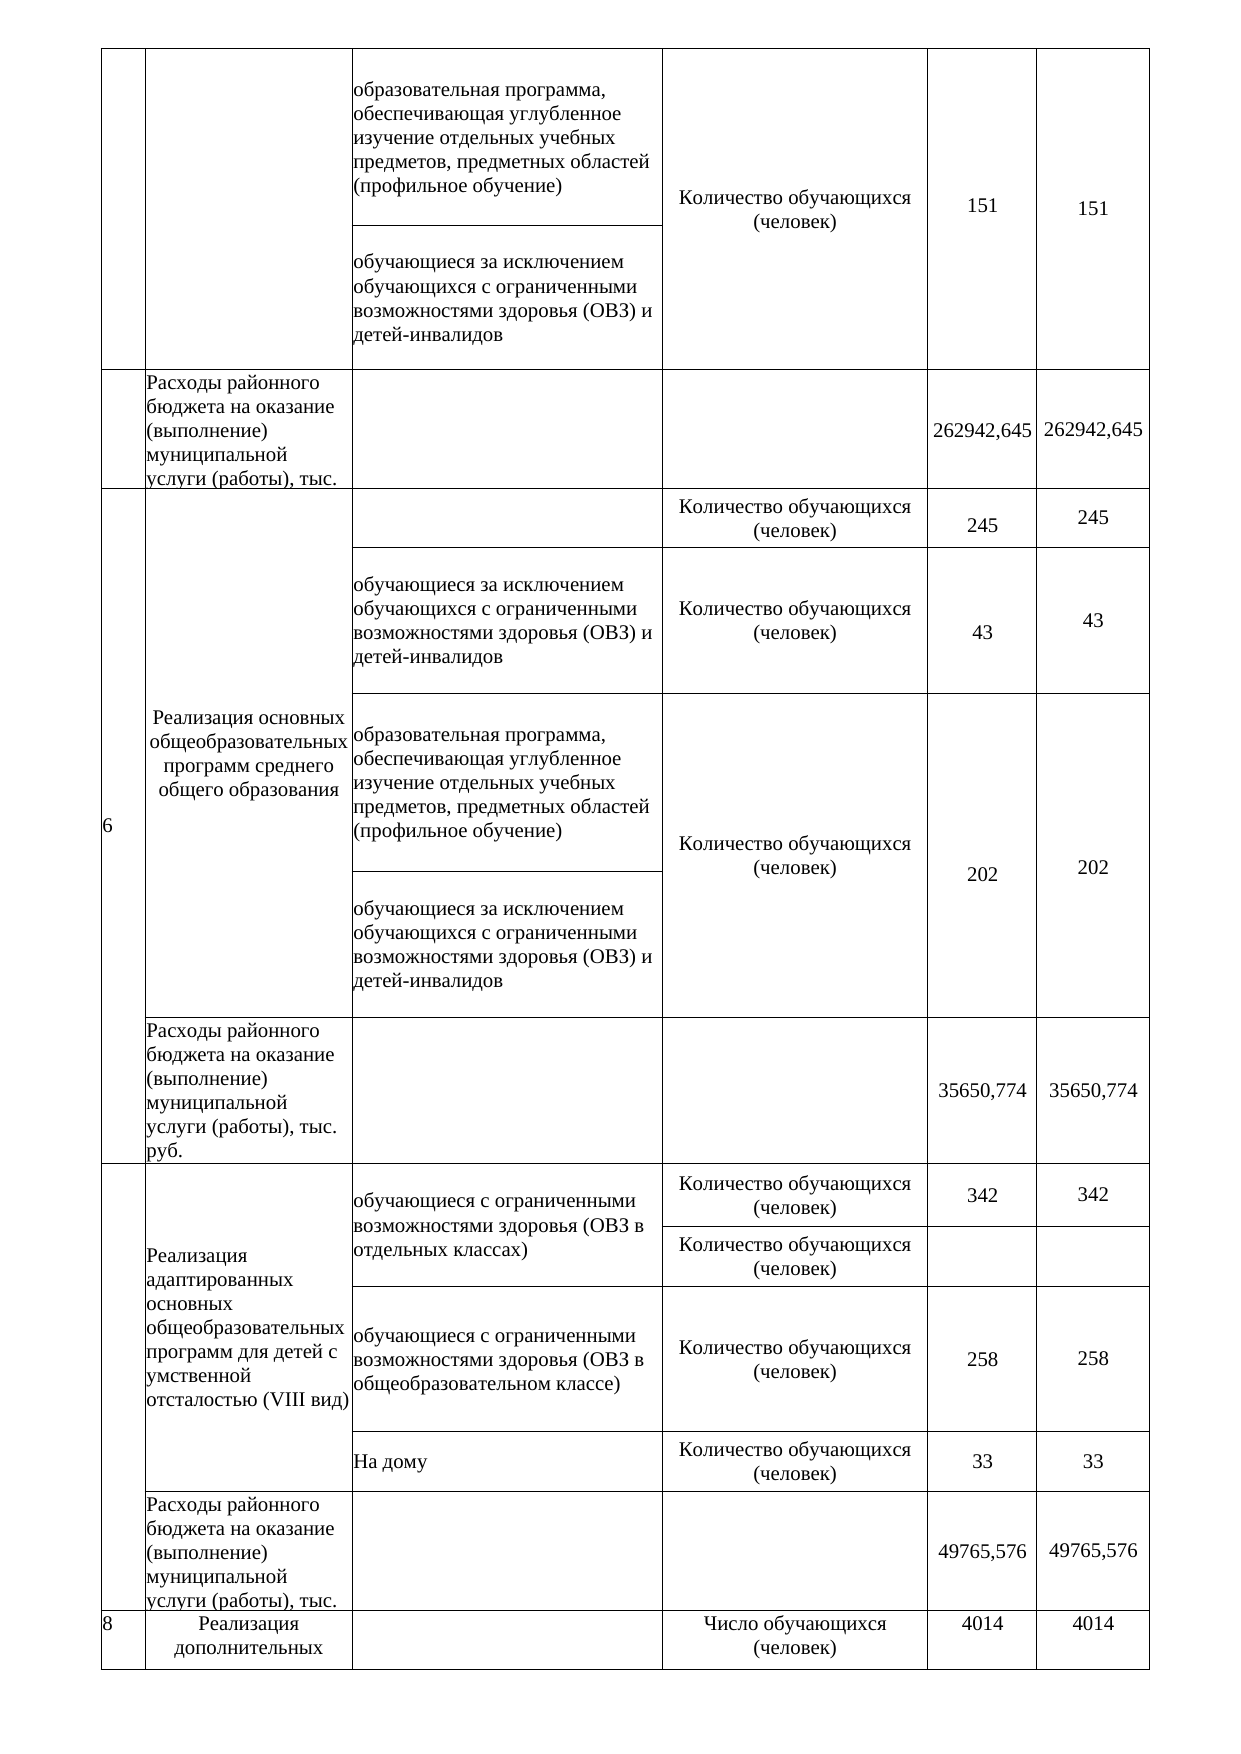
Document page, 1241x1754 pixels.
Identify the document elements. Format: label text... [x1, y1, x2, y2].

table_cell 4014 [1037, 1611, 1149, 1669]
table_cell [928, 1227, 1036, 1286]
table_cell Количество обучающихся (человек) [663, 1227, 927, 1286]
table_cell [353, 1611, 662, 1669]
table_cell Количество обучающихся (человек) [663, 1164, 927, 1226]
table_cell [102, 1164, 145, 1610]
table_cell образовательная программа, обеспечивающая углубленное изучение отдельных учебных предметов, предметных областей (профильное обучение) [353, 49, 662, 225]
table_cell 245 [1037, 489, 1149, 547]
table_cell обучающиеся за исключением обучающихся с ограниченными возможностями здоровья (ОВЗ) и детей-инвалидов [353, 548, 662, 693]
table_cell 49765,576 [1037, 1492, 1149, 1610]
table_cell [353, 370, 662, 488]
table_cell Расходы районного бюджета на оказание (выполнение) муниципальной услуги (работы), тыс. руб. [146, 1018, 352, 1163]
table_cell Количество обучающихся (человек) [663, 694, 927, 1017]
table_cell Количество обучающихся (человек) [663, 1287, 927, 1431]
table_cell обучающиеся с ограниченными возможностями здоровья (ОВЗ в отдельных классах) [353, 1164, 662, 1286]
table_cell Расходы районного бюджета на оказание (выполнение) муниципальной услуги (работы), тыс. руб. [146, 370, 352, 488]
table_cell 151 [1037, 49, 1149, 369]
table_cell 258 [1037, 1287, 1149, 1431]
table_cell 258 [928, 1287, 1036, 1431]
table_cell [663, 1492, 927, 1610]
table_cell обучающиеся с ограниченными возможностями здоровья (ОВЗ в общеобразовательном классе) [353, 1287, 662, 1431]
table_cell [353, 1492, 662, 1610]
table_cell Количество обучающихся (человек) [663, 1432, 927, 1491]
table_cell 342 [928, 1164, 1036, 1226]
table_cell 43 [928, 548, 1036, 693]
table_cell 6 [102, 489, 145, 1163]
table_cell образовательная программа, обеспечивающая углубленное изучение отдельных учебных предметов, предметных областей (профильное обучение) [353, 694, 662, 871]
table_cell [663, 370, 927, 488]
table_cell 245 [928, 489, 1036, 547]
table_cell 35650,774 [928, 1018, 1036, 1163]
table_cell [146, 1611, 352, 1669]
table_cell На дому [353, 1432, 662, 1491]
table_cell 262942,645 [1037, 370, 1149, 488]
table_cell 202 [928, 694, 1036, 1017]
table_cell 4014 [928, 1611, 1036, 1669]
table_cell 49765,576 [928, 1492, 1036, 1610]
table_cell [353, 1018, 662, 1163]
table_cell 33 [928, 1432, 1036, 1491]
table_cell 342 [1037, 1164, 1149, 1226]
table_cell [663, 1611, 927, 1669]
table_cell [102, 370, 145, 488]
table_cell обучающиеся за исключением обучающихся с ограниченными возможностями здоровья (ОВЗ) и детей-инвалидов [353, 226, 662, 369]
table_cell 151 [928, 49, 1036, 369]
table_cell обучающиеся за исключением обучающихся с ограниченными возможностями здоровья (ОВЗ) и детей-инвалидов [353, 872, 662, 1017]
table_cell 43 [1037, 548, 1149, 693]
table_cell 202 [1037, 694, 1149, 1017]
table_cell [1037, 1227, 1149, 1286]
table_cell Реализация адаптированных основных общеобразовательных программ для детей с умственной отсталостью (VIII вид) [146, 1164, 352, 1491]
table_cell 33 [1037, 1432, 1149, 1491]
table_cell Расходы районного бюджета на оказание (выполнение) муниципальной услуги (работы), тыс. руб. [146, 1492, 352, 1610]
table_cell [663, 49, 927, 369]
table_cell Количество обучающихся (человек) [663, 548, 927, 693]
table_cell [353, 489, 662, 547]
table_cell 8 [102, 1611, 145, 1669]
table_cell Количество обучающихся (человек) [663, 489, 927, 547]
table_cell Реализация основных общеобразовательных программ среднего общего образования [146, 489, 352, 1017]
table_cell [663, 1018, 927, 1163]
table_cell 35650,774 [1037, 1018, 1149, 1163]
table_cell 262942,645 [928, 370, 1036, 488]
